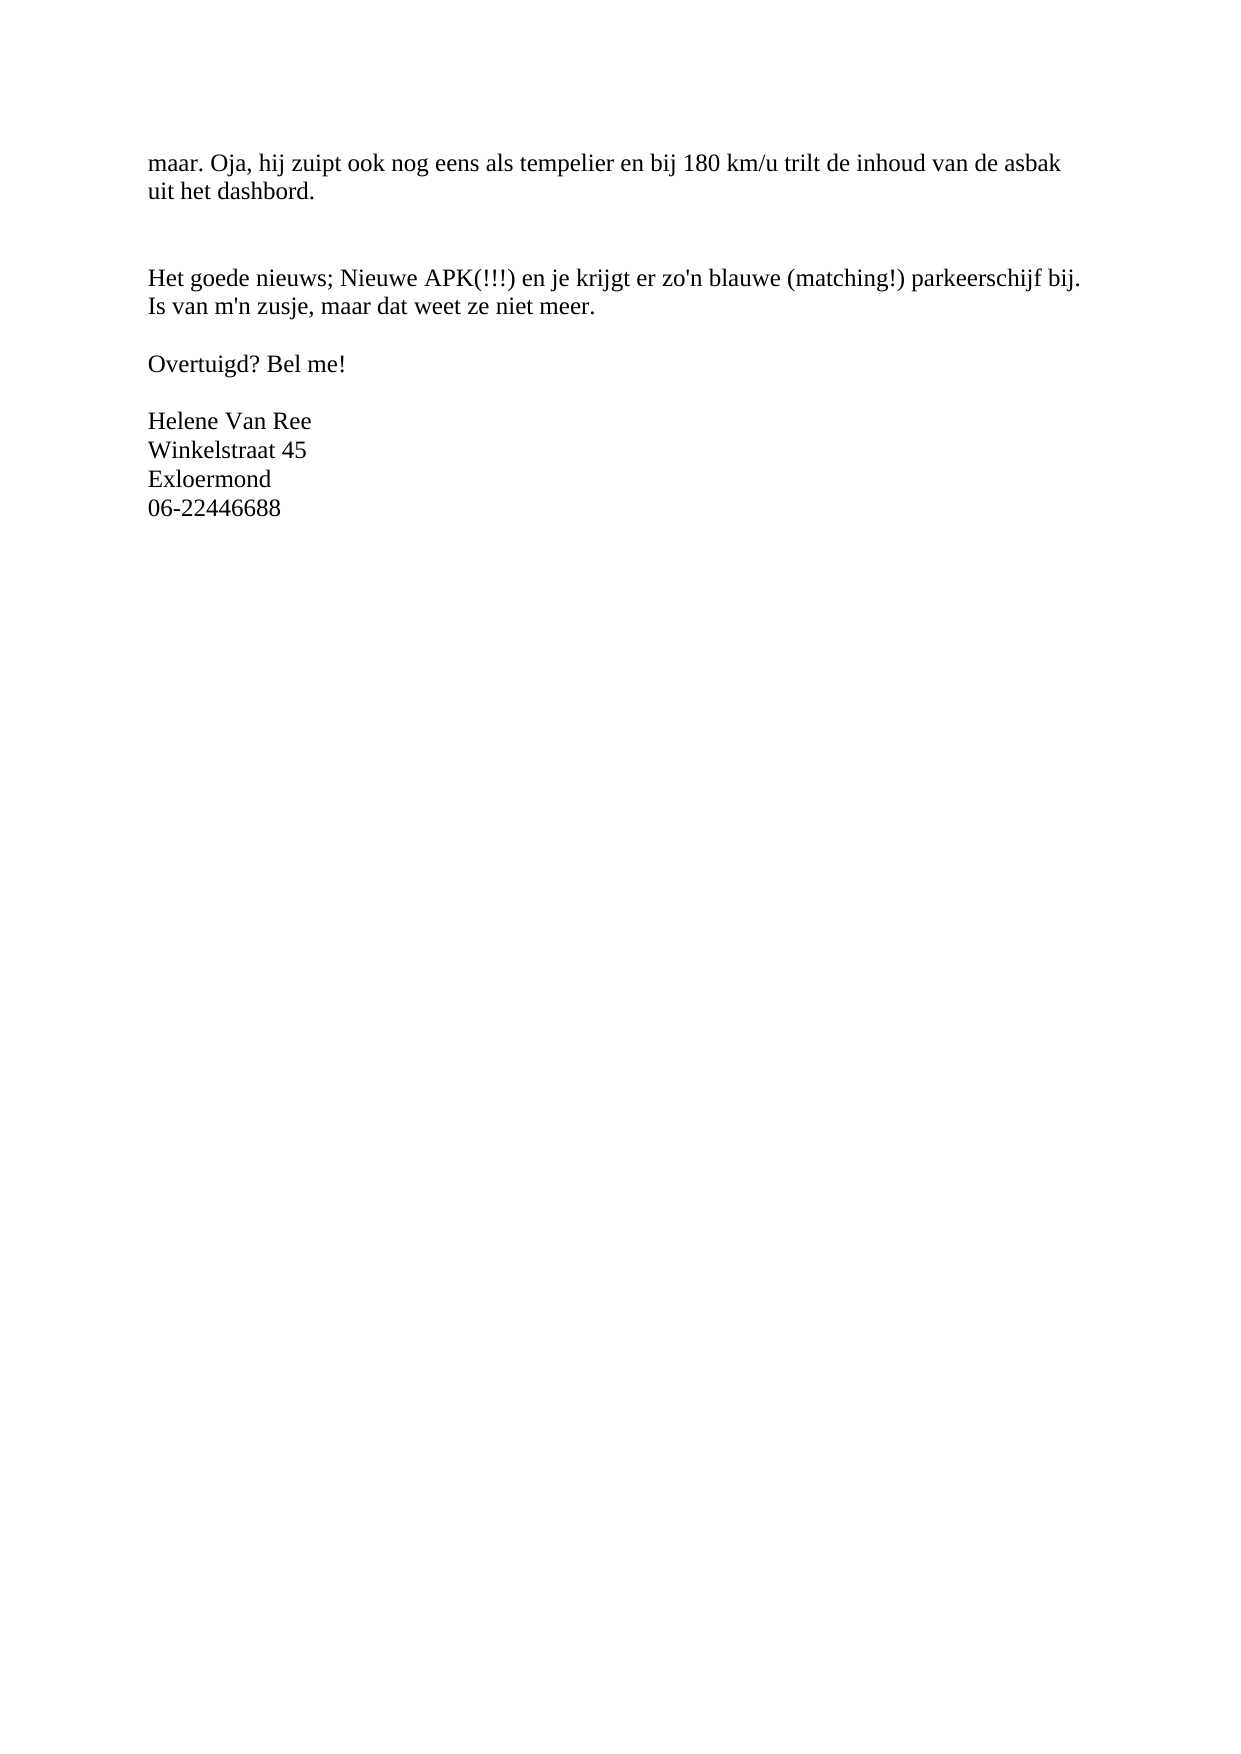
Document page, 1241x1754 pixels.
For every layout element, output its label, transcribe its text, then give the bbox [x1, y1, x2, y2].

text 06-22446688 [148, 493, 1093, 549]
text Exloermond [148, 464, 1093, 493]
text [148, 148, 1093, 378]
text Helene Van Ree [148, 378, 1093, 435]
text Winkelstraat 45 [148, 435, 1093, 464]
